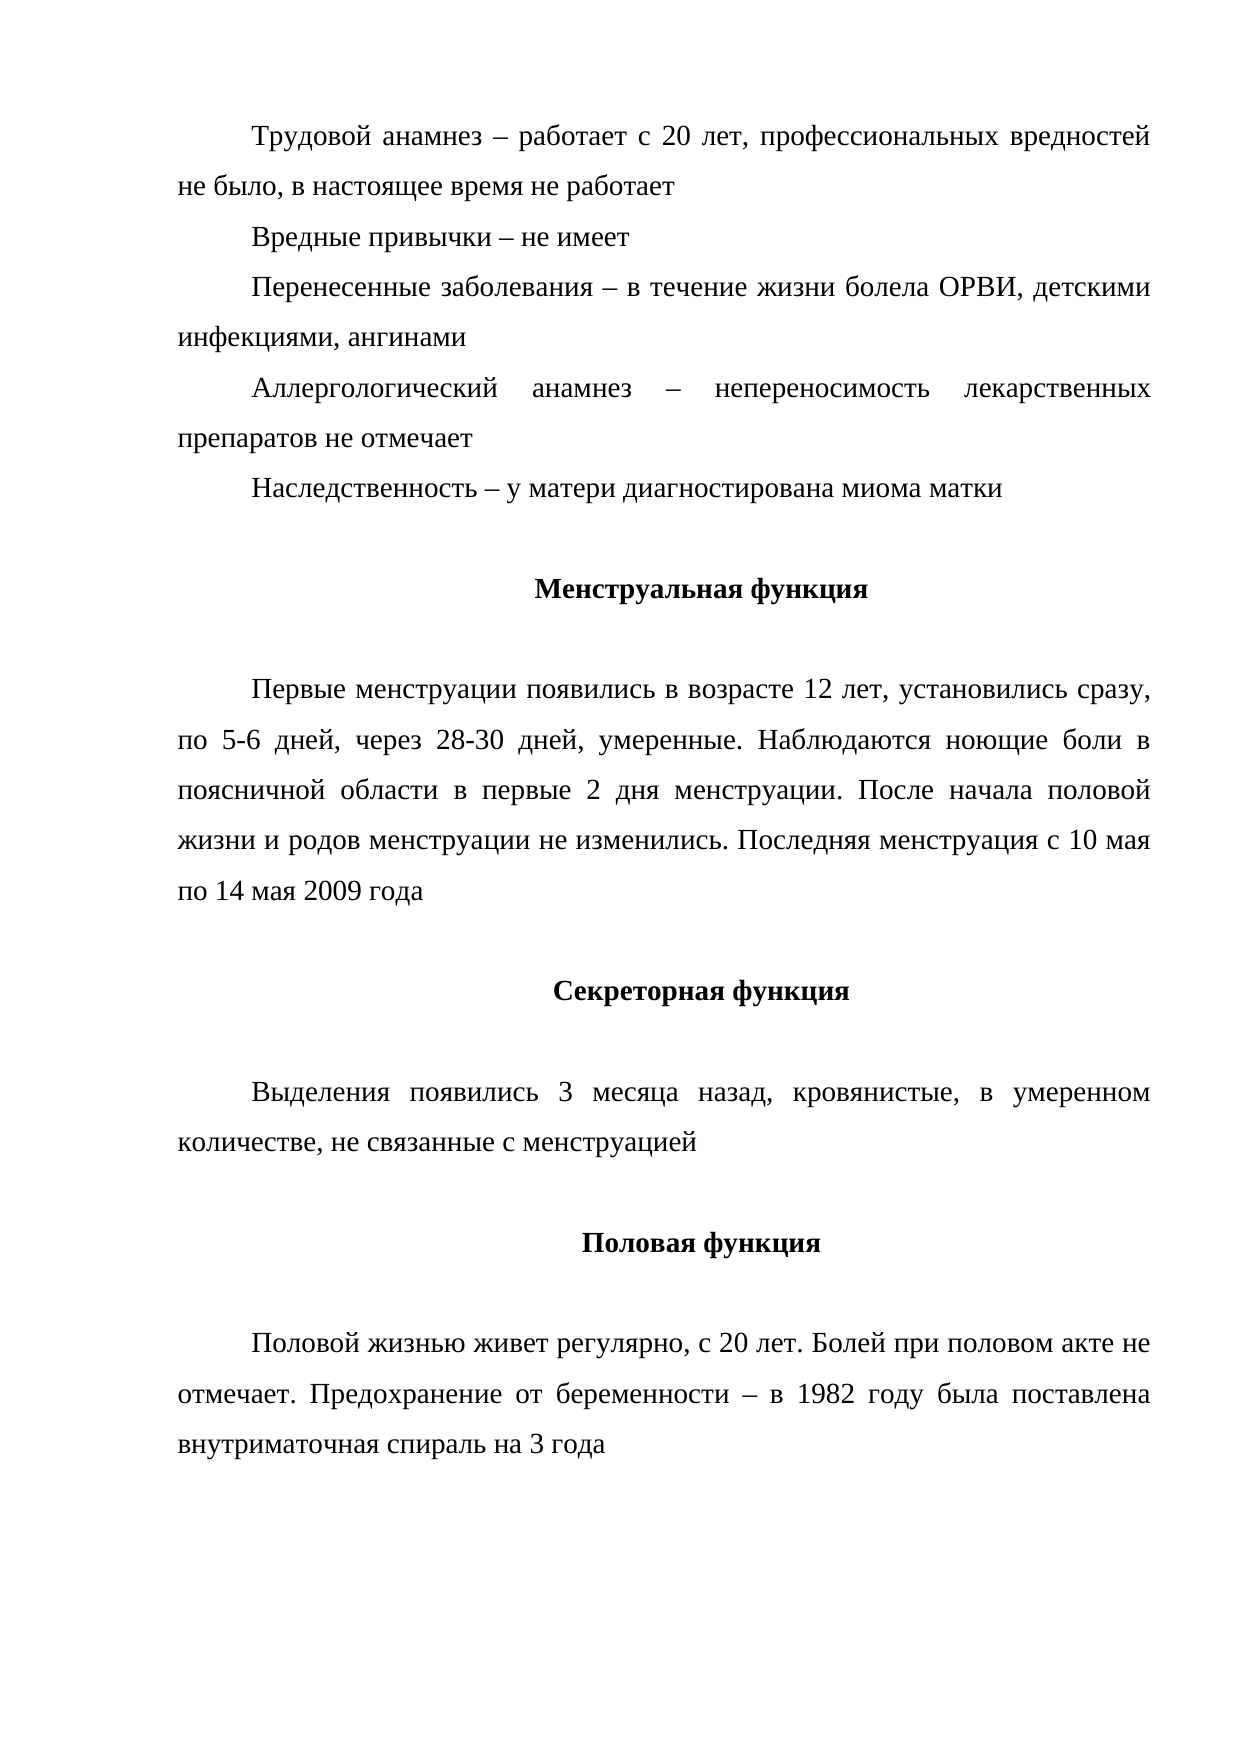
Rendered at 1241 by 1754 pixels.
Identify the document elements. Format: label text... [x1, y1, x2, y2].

text Половой жизнью живет регулярно, с 20 лет. Болей при половом акте не отмечает. Предохранение от беременности – в 1982 году была поставлена внутриматочная спираль на 3 года [177, 1326, 1152, 1460]
text Перенесенные заболевания – в течение жизни болела ОРВИ, детскими инфекциями, ангинами [177, 269, 1152, 353]
text Первые менструации появились в возрасте 12 лет, установились сразу, по 5-6 дней, через 28-30 дней, умеренные. Наблюдаются ноющие боли в поясничной области в первые 2 дня менструации. После начала половой жизни и родов менструации не изменились. Последняя менструация с 10 мая по 14 мая 2009 года [177, 672, 1152, 906]
text Трудовой анамнез – работает с 20 лет, профессиональных вредностей не было, в настоящее время не работает [177, 118, 1152, 202]
text Вредные привычки – не имеет [177, 219, 1152, 252]
text Половая функция [177, 1225, 1152, 1258]
text Секреторная функция [177, 973, 1152, 1007]
text Аллергологический анамнез – непереносимость лекарственных препаратов не отмечает [177, 370, 1152, 453]
text Менструальная функция [177, 571, 1152, 604]
text Наследственность – у матери диагностирована миома матки [177, 470, 1152, 504]
text Выделения появились 3 месяца назад, кровянистые, в умеренном количестве, не связанные с менструацией [177, 1074, 1152, 1158]
